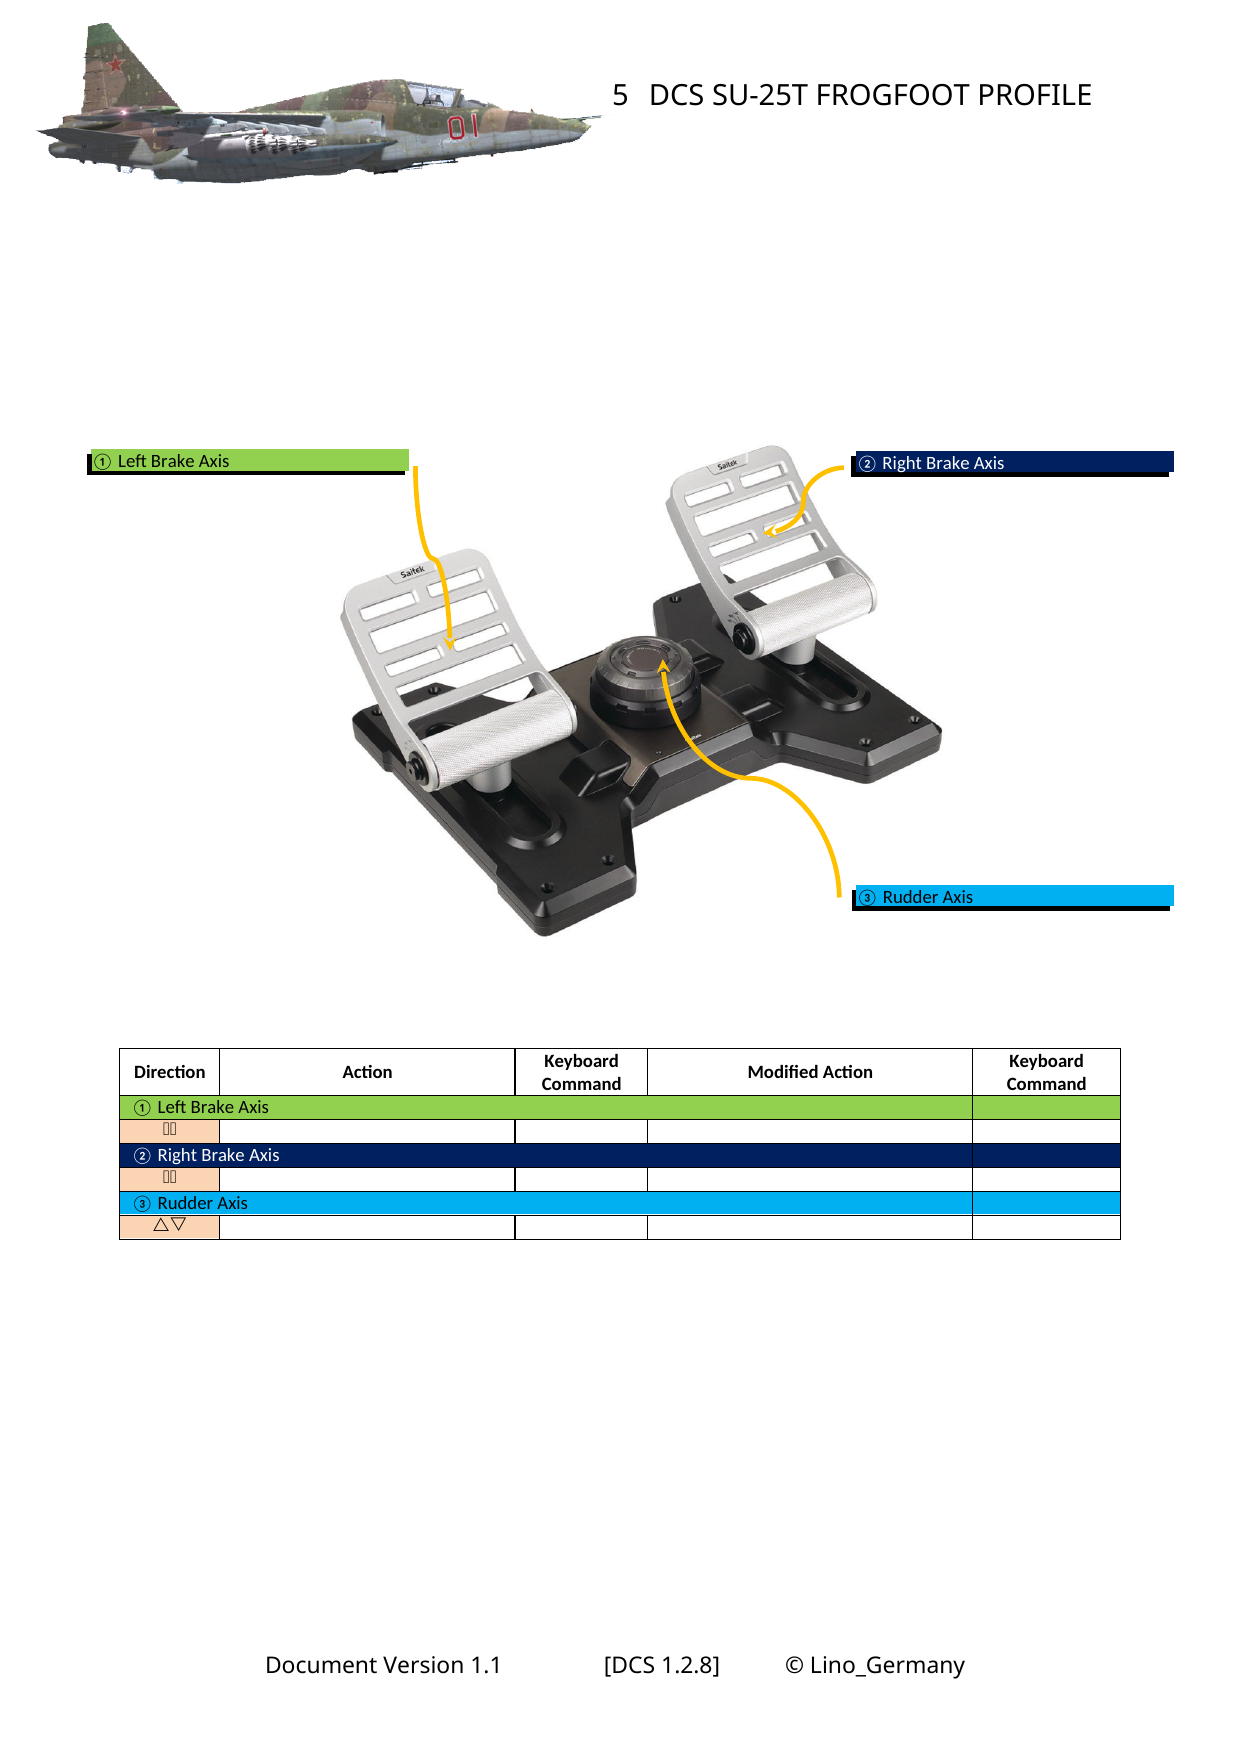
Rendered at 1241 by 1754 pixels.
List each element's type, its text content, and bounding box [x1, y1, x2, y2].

table_cell [220, 1216, 514, 1238]
table_cell [516, 1120, 647, 1143]
table_header Direction [120, 1049, 219, 1095]
table_header Keyboard Command [516, 1049, 647, 1095]
table_cell [220, 1168, 514, 1191]
table_cell ② Right Brake Axis [120, 1144, 972, 1167]
table_cell [973, 1096, 1120, 1119]
table_cell [648, 1120, 972, 1143]
table_cell [973, 1192, 1120, 1214]
picture [336, 385, 946, 995]
table_cell [973, 1216, 1120, 1238]
table_cell [516, 1168, 647, 1191]
table_cell [120, 1168, 219, 1191]
table_cell [516, 1216, 647, 1238]
table_cell [648, 1168, 972, 1191]
table_cell [648, 1216, 972, 1238]
table_cell [973, 1144, 1120, 1167]
table_cell [973, 1168, 1120, 1191]
table_cell [220, 1120, 514, 1143]
table_header Action [220, 1049, 514, 1095]
table_cell ① Left Brake Axis [120, 1096, 972, 1119]
table_cell [120, 1120, 219, 1143]
table_cell [973, 1120, 1120, 1143]
table_header Keyboard Command [973, 1049, 1120, 1095]
table_header Modified Action [648, 1049, 972, 1095]
table_cell [120, 1216, 219, 1238]
table_cell ③ Rudder Axis [120, 1192, 972, 1214]
picture [29, 17, 633, 184]
